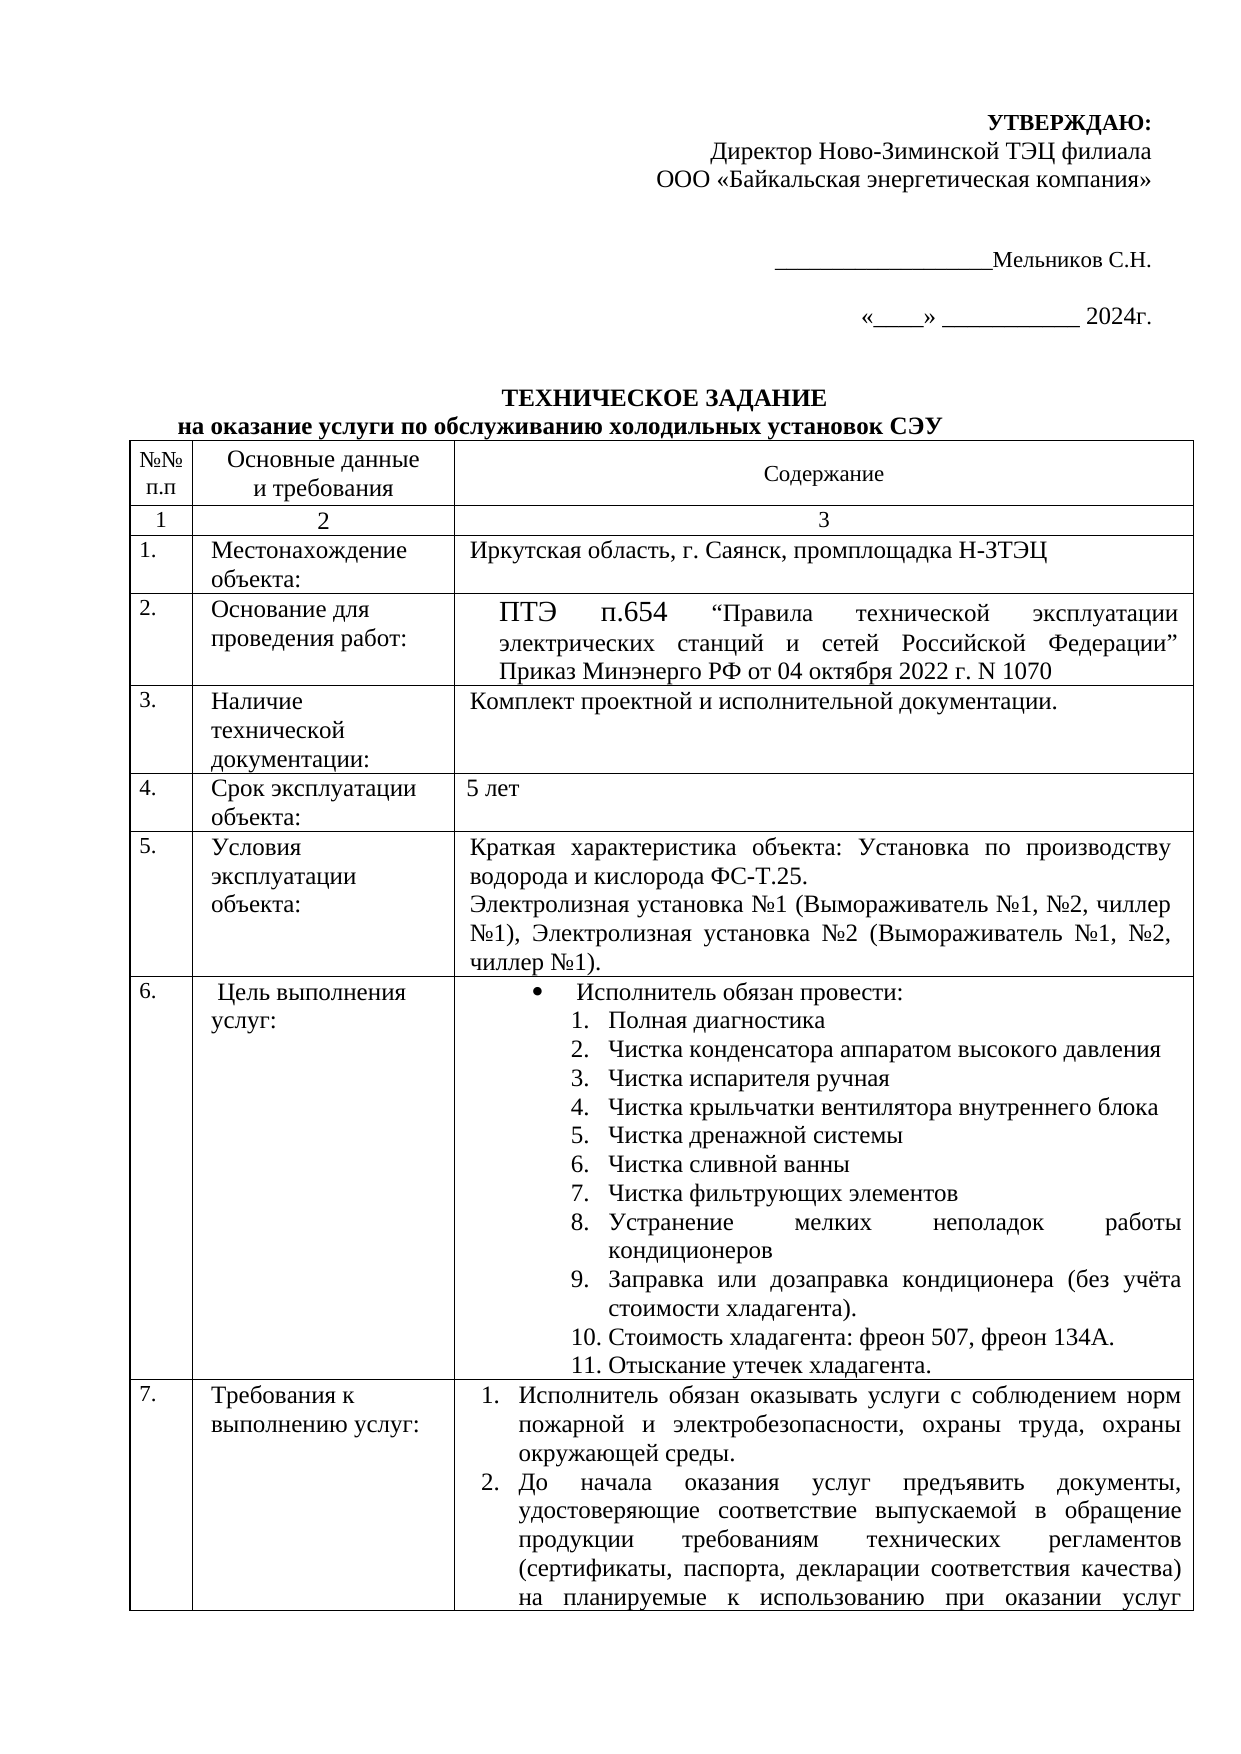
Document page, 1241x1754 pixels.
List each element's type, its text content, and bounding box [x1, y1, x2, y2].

table_cell 5 лет [455, 774, 1193, 831]
text Директор Ново-Зиминской ТЭЦ филиала [177, 136, 1152, 164]
table_cell [131, 594, 192, 685]
table_cell 3 [455, 506, 1193, 534]
text «____» ___________ 2024г. [177, 301, 1152, 330]
text ООО «Байкальская энергетическая компания» [177, 164, 1152, 193]
table_cell ПТЭ п.654 “Правила технической эксплуатации электрических станций и сетей Российской Федерации” Приказ Минэнерго РФ от 04 октября 2022 г. N 1070 [455, 594, 1193, 685]
text УТВЕРЖДАЮ: [177, 109, 1152, 136]
table_header №№ п.п [131, 441, 192, 505]
table_cell Иркутская область, г. Саянск, промплощадка Н-ЗТЭЦ [455, 536, 1193, 593]
table_cell Основание для проведения работ: [193, 594, 454, 685]
text на оказание услуги по обслуживанию холодильных установок СЭУ [177, 411, 1152, 440]
table_cell [131, 686, 192, 772]
title ТЕХНИЧЕСКОЕ ЗАДАНИЕ [177, 383, 1152, 411]
table_cell Срок эксплуатации объекта: [193, 774, 454, 831]
table_cell Цель выполнения услуг: [193, 977, 454, 1379]
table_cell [455, 1380, 1193, 1610]
table_cell Условия эксплуатации объекта: [193, 832, 454, 976]
table_header Содержание [455, 441, 1193, 505]
table_cell Наличие технической документации: [193, 686, 454, 772]
table_cell Краткая характеристика объекта: Установка по производству водорода и кислорода ФС-Т.25. Электролизная установка №1 (Вымораживатель №1, №2, чиллер №1), Электролизная установка №2 (Вымораживатель №1, №2, чиллер №1). [455, 832, 1193, 976]
table_header Основные данные и требования [193, 441, 454, 505]
table_cell [131, 1380, 192, 1610]
table_cell 2 [193, 506, 454, 534]
text ___________________Мельников С.Н. [177, 246, 1152, 272]
table_cell [131, 774, 192, 831]
table_cell Исполнитель обязан провести: Полная диагностика Чистка конденсатора аппаратом высокого давления Чистка испарителя ручная Чистка крыльчатки вентилятора внутреннего блока Чистка дренажной системы Чистка сливной ванны Чистка фильтрующих элементов Устранение мелких неполадок работы кондиционеров Заправка или дозаправка кондиционера (без учёта стоимости хладагента). Стоимость хладагента: фреон 507, фреон 134А. Отыскание утечек хладагента. [455, 977, 1193, 1379]
table_cell 1 [131, 506, 192, 534]
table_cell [193, 1380, 454, 1610]
table_cell [131, 536, 192, 593]
table_cell Комплект проектной и исполнительной документации. [455, 686, 1193, 772]
table_cell Местонахождение объекта: [193, 536, 454, 593]
table_cell [131, 832, 192, 976]
table_cell [131, 977, 192, 1379]
